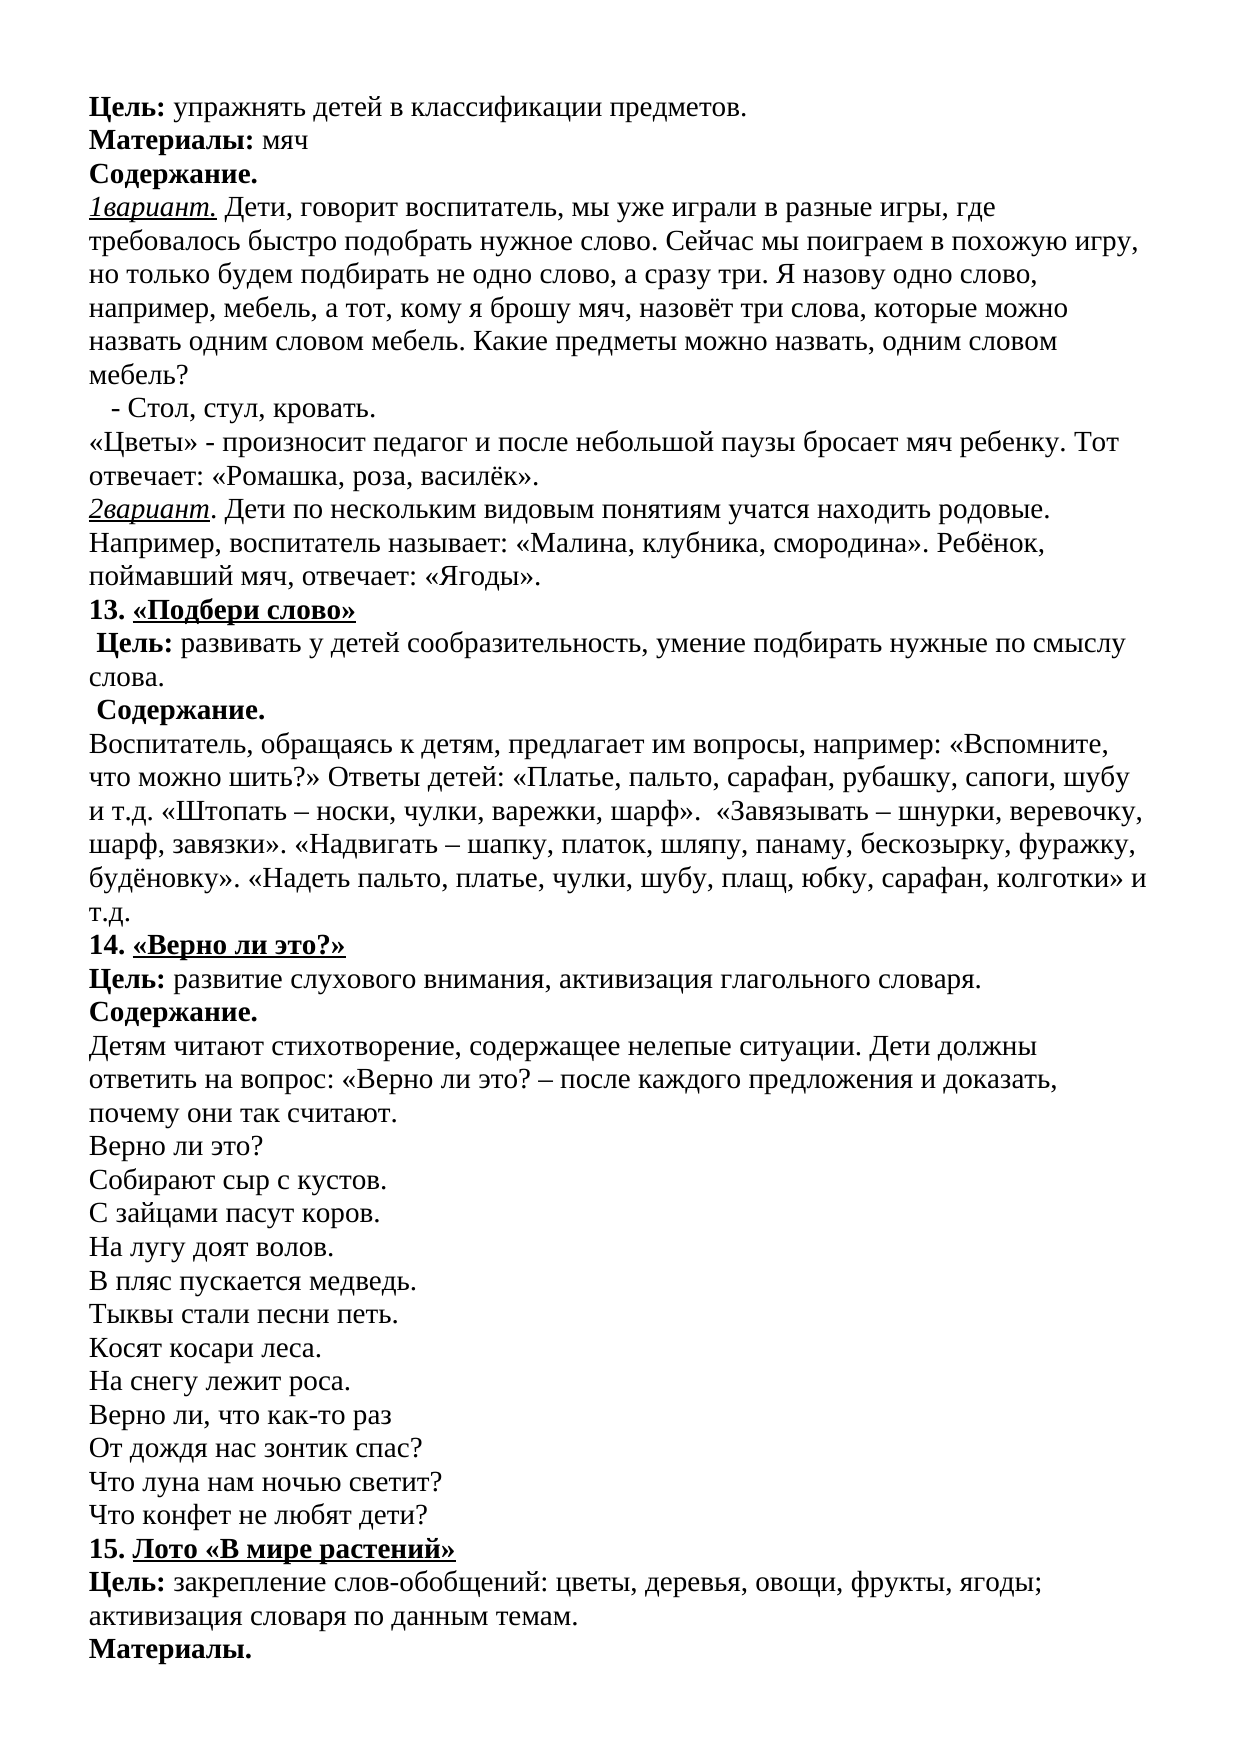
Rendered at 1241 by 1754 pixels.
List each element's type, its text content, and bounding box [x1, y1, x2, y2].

text Цель: упражнять детей в классификации предметов. [89, 89, 1152, 122]
text Материалы: мяч [89, 122, 1152, 156]
text Цель: развитие слухового внимания, активизация глагольного словаря. [89, 961, 1152, 994]
text Косят косари леса. [89, 1330, 1152, 1363]
text Детям читают стихотворение, содержащее нелепые ситуации. Дети должны ответить на вопрос: «Верно ли это? – после каждого предложения и доказать, почему они так считают. [89, 1028, 1152, 1128]
text На снегу лежит роса. [89, 1363, 1152, 1397]
text С зайцами пасут коров. [89, 1196, 1152, 1229]
text 15. Лото «В мире растений» [89, 1531, 1152, 1564]
text Собирают сыр с кустов. [89, 1162, 1152, 1196]
text Материалы. [89, 1632, 1152, 1665]
text Цель: развивать у детей сообразительность, умение подбирать нужные по смыслу слова. [89, 625, 1152, 692]
text 13. «Подбери слово» [89, 592, 1152, 625]
text 1вариант. Дети, говорит воспитатель, мы уже играли в разные игры, где требовалось быстро подобрать нужное слово. Сейчас мы поиграем в похожую игру, но только будем подбирать не одно слово, а сразу три. Я назову одно слово, например, мебель, а тот, кому я брошу мяч, назовёт три слова, которые можно назвать одним словом мебель. Какие предметы можно назвать, одним словом мебель? [89, 189, 1152, 391]
text На лугу доят волов. [89, 1229, 1152, 1263]
text Тыквы стали песни петь. [89, 1296, 1152, 1330]
text Верно ли, что как-то раз [89, 1397, 1152, 1430]
text 2вариант. Дети по нескольким видовым понятиям учатся находить родовые. Например, воспитатель называет: «Малина, клубника, смородина». Ребёнок, поймавший мяч, отвечает: «Ягоды». [89, 491, 1152, 592]
text Верно ли это? [89, 1128, 1152, 1162]
text Содержание. [89, 692, 1152, 726]
text «Цветы» - произносит педагог и после небольшой паузы бросает мяч ребенку. Тот отвечает: «Ромашка, роза, василёк». [89, 424, 1152, 491]
text От дождя нас зонтик спас? [89, 1430, 1152, 1464]
text - Стол, стул, кровать. [89, 391, 1152, 424]
text Что конфет не любят дети? [89, 1497, 1152, 1531]
text Цель: закрепление слов-обобщений: цветы, деревья, овощи, фрукты, ягоды; активизация словаря по данным темам. [89, 1564, 1152, 1632]
text Воспитатель, обращаясь к детям, предлагает им вопросы, например: «Вспомните, что можно шить?» Ответы детей: «Платье, пальто, сарафан, рубашку, сапоги, шубу и т.д. «Штопать – носки, чулки, варежки, шарф». «Завязывать – шнурки, веревочку, шарф, завязки». «Надвигать – шапку, платок, шляпу, панаму, бескозырку, фуражку, будёновку». «Надеть пальто, платье, чулки, шубу, плащ, юбку, сарафан, колготки» и т.д. [89, 726, 1152, 927]
text Содержание. [89, 994, 1152, 1028]
text Содержание. [89, 156, 1152, 189]
text В пляс пускается медведь. [89, 1263, 1152, 1296]
text Что луна нам ночью светит? [89, 1464, 1152, 1497]
text 14. «Верно ли это?» [89, 927, 1152, 961]
